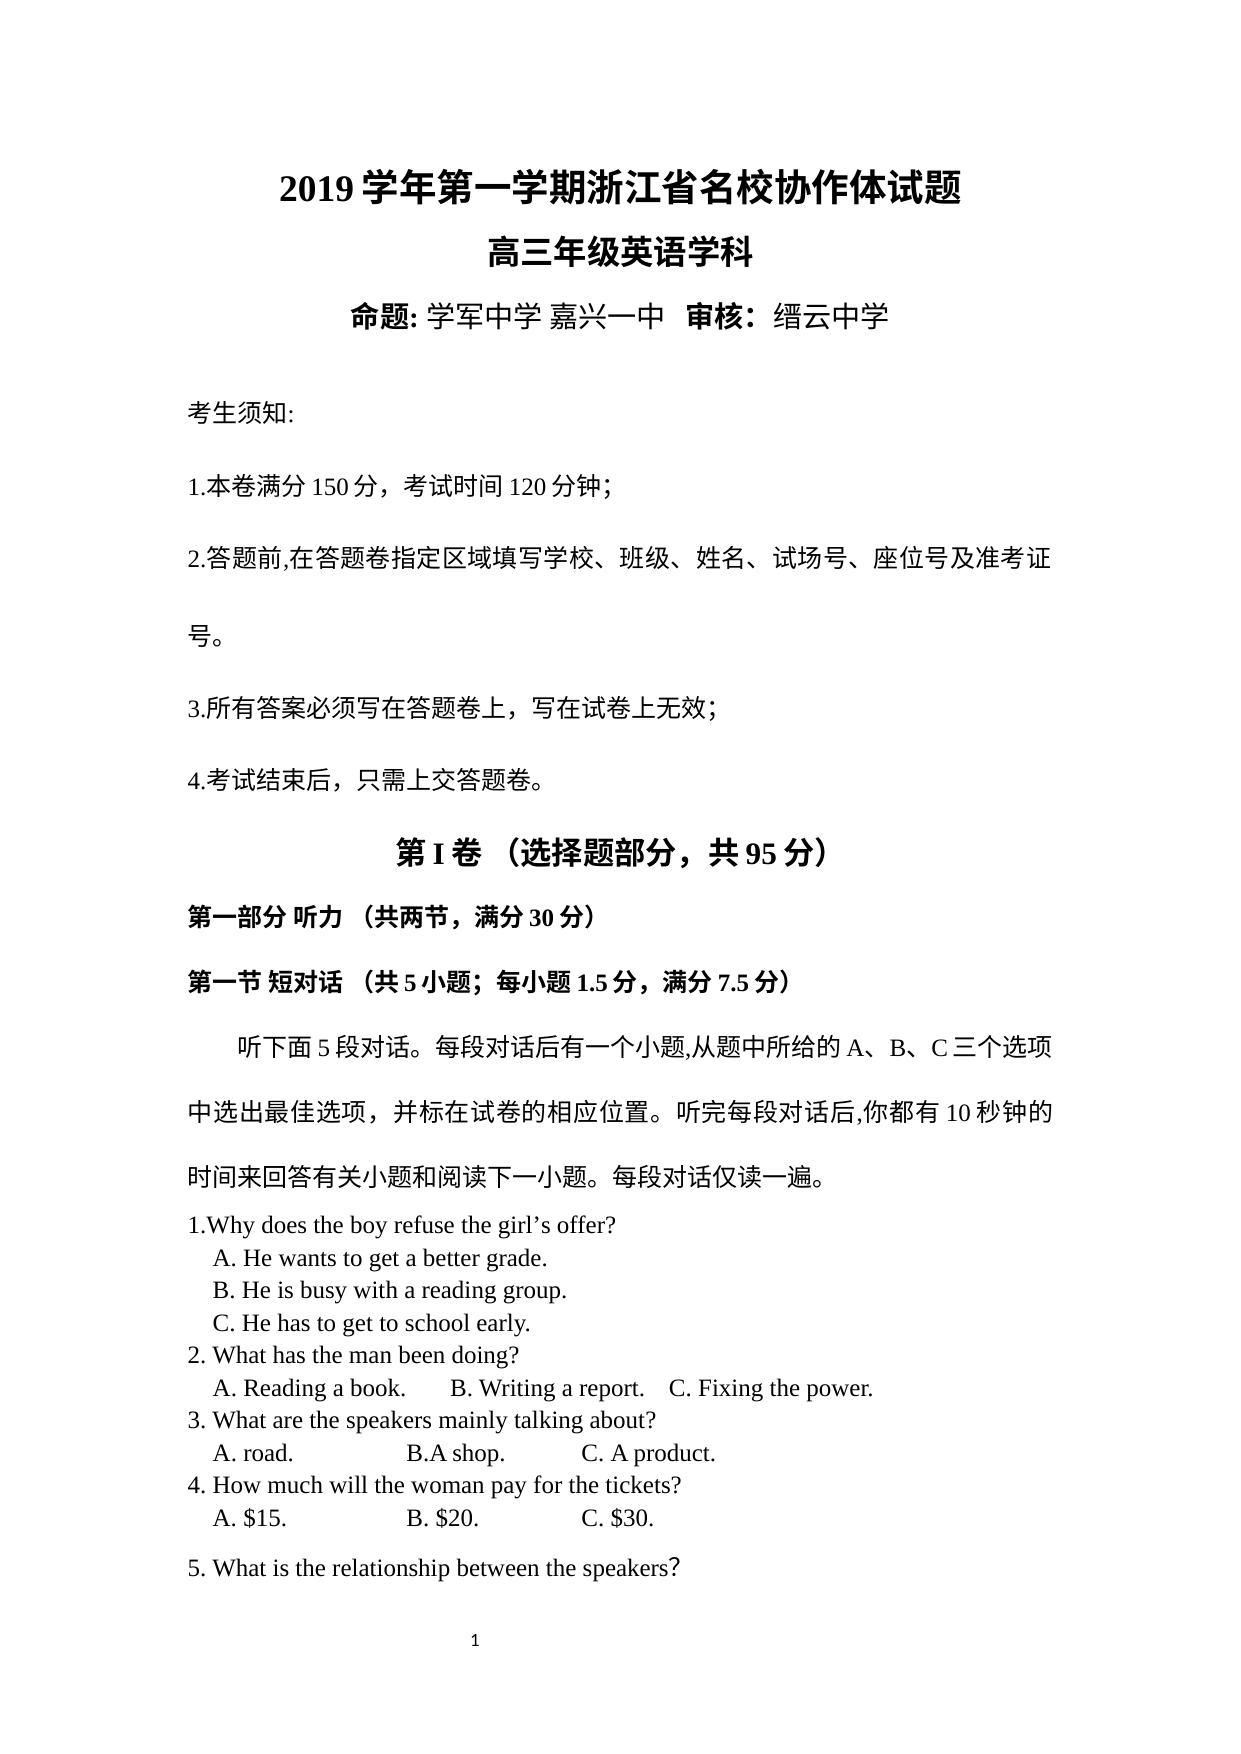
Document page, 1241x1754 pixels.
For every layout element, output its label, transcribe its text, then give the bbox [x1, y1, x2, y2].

text 4. How much will the woman pay for the tickets? [187, 1468, 1053, 1501]
text A. He wants to get a better grade. [187, 1241, 1053, 1273]
text 考生须知: [187, 379, 1053, 444]
text 4.考试结束后，只需上交答题卷。 [187, 746, 1053, 811]
text 3. What are the speakers mainly talking about? [187, 1403, 1053, 1436]
text 1.本卷满分150分，考试时间120分钟； [187, 452, 1053, 517]
text 2. What has the man been doing? [187, 1338, 1053, 1371]
text 3.所有答案必须写在答题卷上，写在试卷上无效； [187, 674, 1053, 739]
text 第一部分 听力 （共两节，满分30分） [187, 883, 1053, 948]
text 听下面5段对话。每段对话后有一个小题,从题中所给的A、B、C三个选项中选出最佳选项，并标在试卷的相应位置。听完每段对话后,你都有10秒钟的时间来回答有关小题和阅读下一小题。每段对话仅读一遍。 [187, 1013, 1053, 1208]
text 5. What is the relationship between the speakers？ [187, 1533, 1053, 1598]
text 命题: 学军中学 嘉兴一中 审核：缙云中学 [187, 282, 1053, 347]
text 第I卷 （选择题部分，共95分） [187, 818, 1053, 883]
text 高三年级英语学科 [187, 217, 1053, 282]
text 1.Why does the boy refuse the girl’s offer? [187, 1208, 1053, 1241]
text C. He has to get to school early. [187, 1306, 1053, 1338]
text 2019学年第一学期浙江省名校协作体试题 [187, 152, 1053, 217]
text A. $15. B. $20. C. $30. [187, 1501, 1053, 1533]
text A. Reading a book. B. Writing a report. C. Fixing the power. [187, 1371, 1053, 1403]
text B. He is busy with a reading group. [187, 1273, 1053, 1306]
text 第一节 短对话 （共5小题；每小题1.5分，满分7.5分） [187, 948, 1053, 1013]
text A. road. B.A shop. C. A product. [187, 1436, 1053, 1468]
text 2.答题前,在答题卷指定区域填写学校、班级、姓名、试场号、座位号及准考证号。 [187, 524, 1053, 667]
